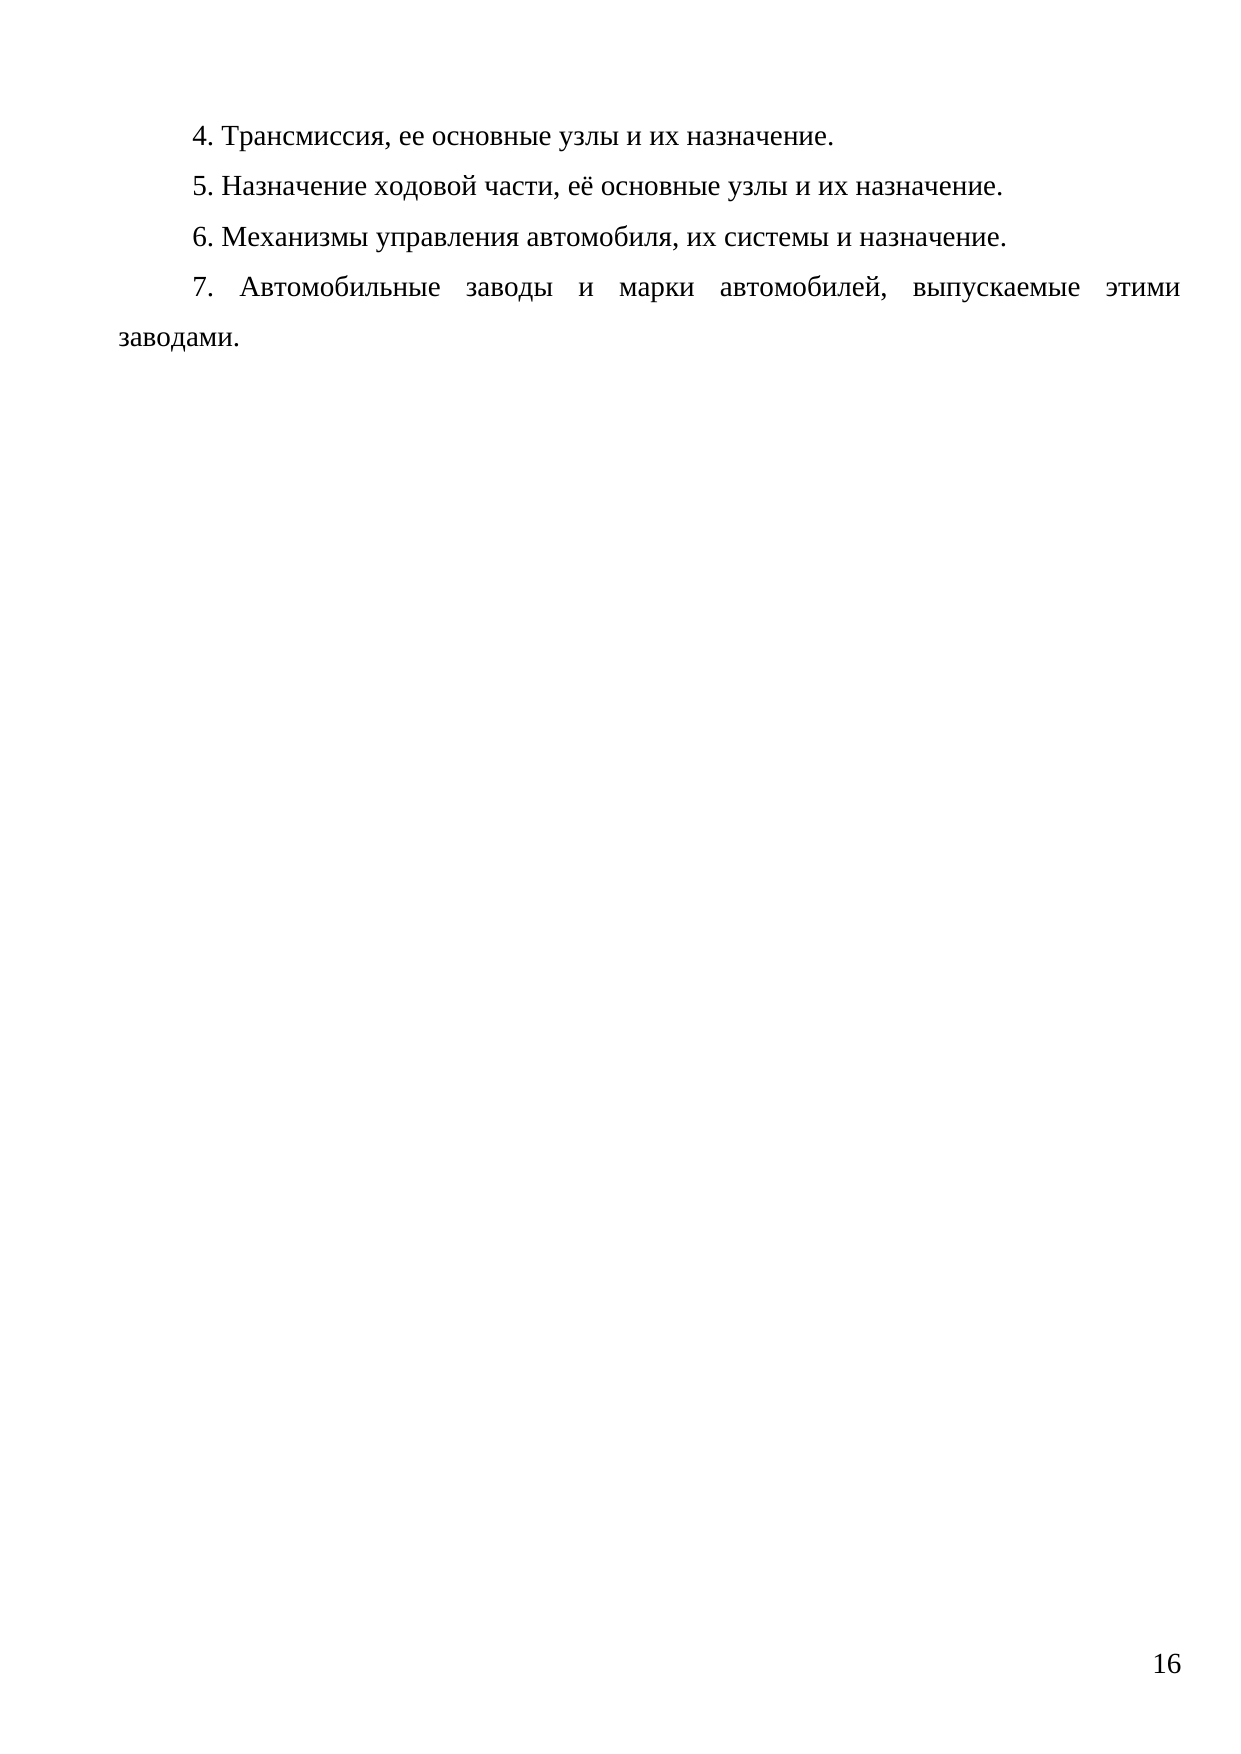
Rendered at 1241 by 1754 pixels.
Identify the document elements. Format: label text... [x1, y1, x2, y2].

text 7. Автомобильные заводы и марки автомобилей, выпускаемые этими заводами. [118, 269, 1181, 353]
text 5. Назначение ходовой части, её основные узлы и их назначение. [118, 168, 1181, 202]
text 6. Механизмы управления автомобиля, их системы и назначение. [118, 219, 1181, 252]
text 4. Трансмиссия, ее основные узлы и их назначение. [118, 118, 1181, 152]
